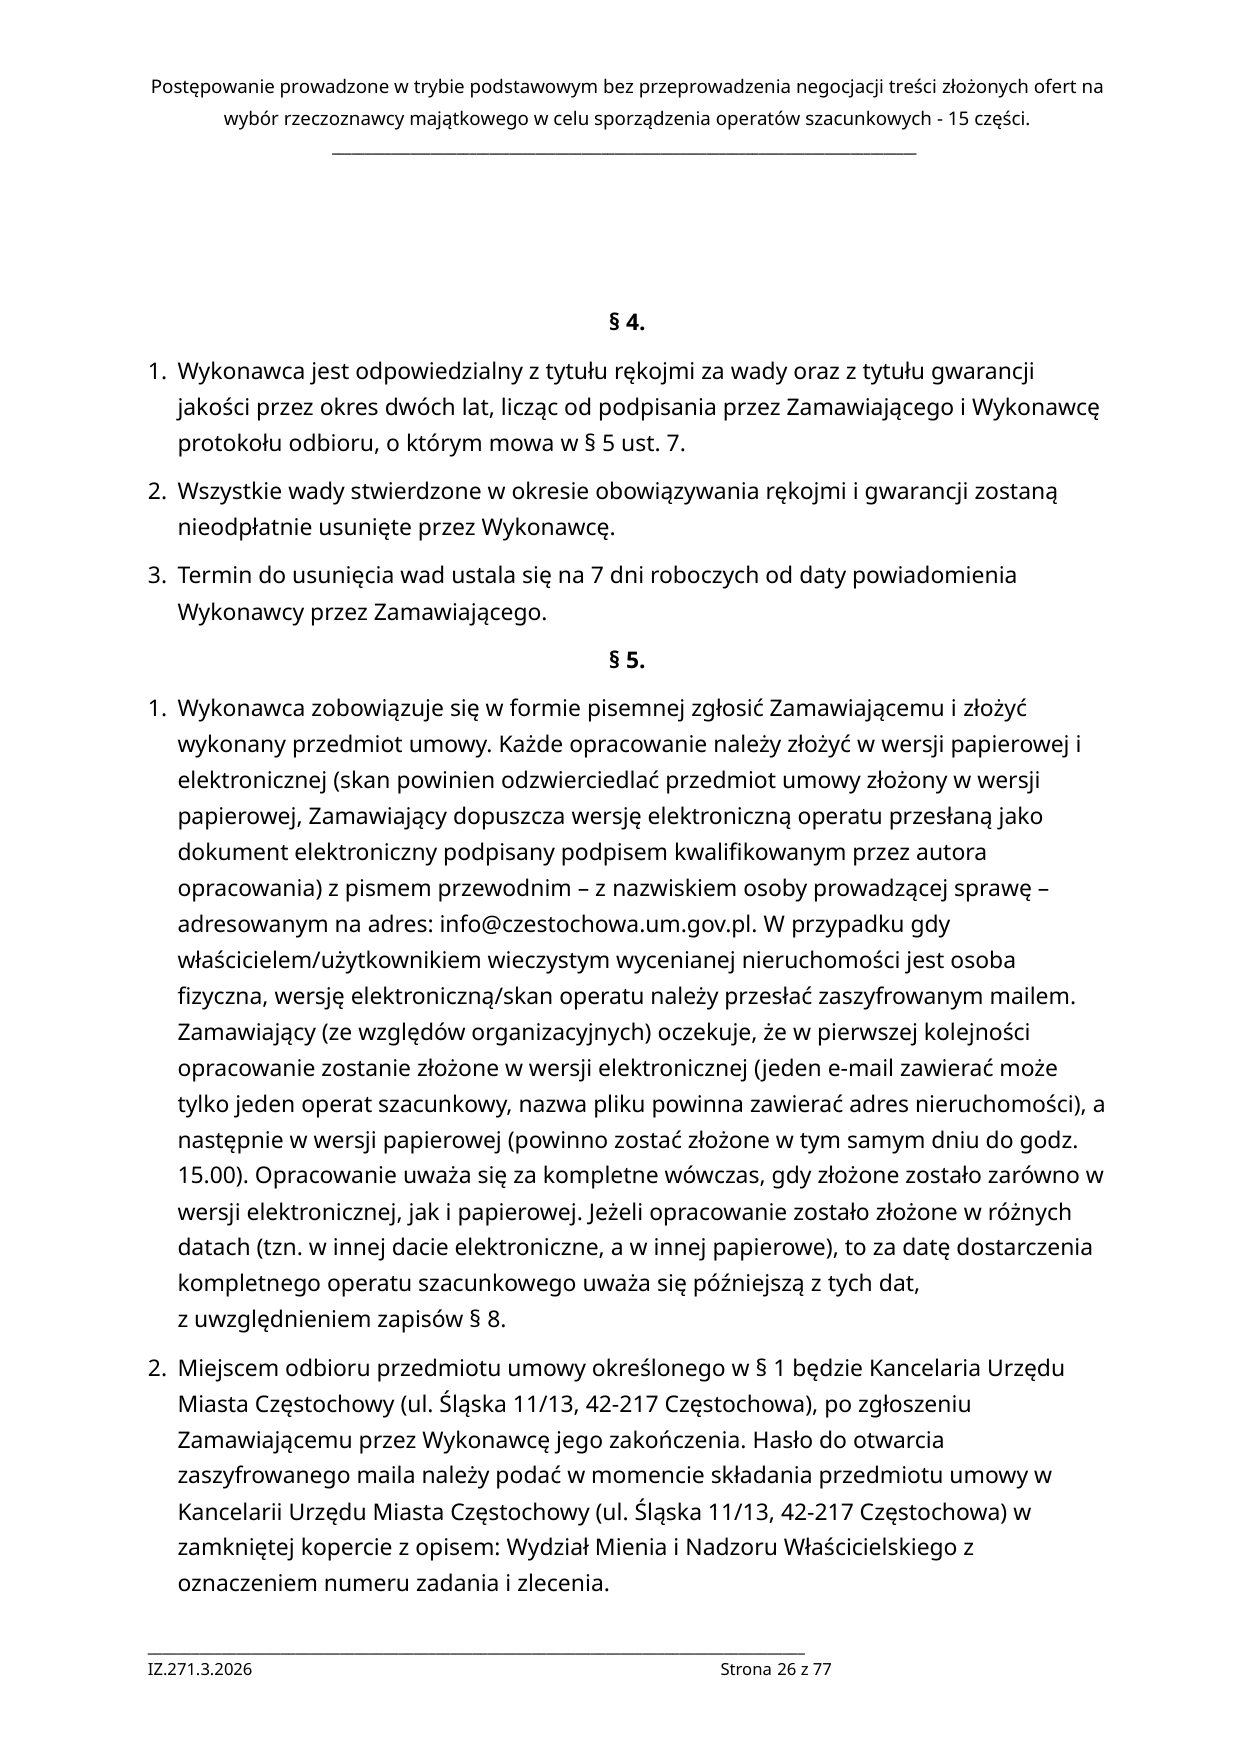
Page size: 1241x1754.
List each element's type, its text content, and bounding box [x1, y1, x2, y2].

text § 4. [148, 306, 1106, 338]
text 1. Wykonawca zobowiązuje się w formie pisemnej zgłosić Zamawiającemu i złożyć wykonany przedmiot umowy. Każde opracowanie należy złożyć w wersji papierowej i elektronicznej (skan powinien odzwierciedlać przedmiot umowy złożony w wersji papierowej, Zamawiający dopuszcza wersję elektroniczną operatu przesłaną jako dokument elektroniczny podpisany podpisem kwalifikowanym przez autora opracowania) z pismem przewodnim – z nazwiskiem osoby prowadzącej sprawę – adresowanym na adres: info@czestochowa.um.gov.pl. W przypadku gdy właścicielem/użytkownikiem wieczystym wycenianej nieruchomości jest osoba fizyczna, wersję elektroniczną/skan operatu należy przesłać zaszyfrowanym mailem. Zamawiający (ze względów organizacyjnych) oczekuje, że w pierwszej kolejności opracowanie zostanie złożone w wersji elektronicznej (jeden e-mail zawierać może tylko jeden operat szacunkowy, nazwa pliku powinna zawierać adres nieruchomości), a następnie w wersji papierowej (powinno zostać złożone w tym samym dniu do godz. 15.00). Opracowanie uważa się za kompletne wówczas, gdy złożone zostało zarówno w wersji elektronicznej, jak i papierowej. Jeżeli opracowanie zostało złożone w różnych datach (tzn. w innej dacie elektroniczne, a w innej papierowe), to za datę dostarczenia kompletnego operatu szacunkowego uważa się późniejszą z tych dat, z uwzględnieniem zapisów § 8. [148, 692, 1106, 1334]
text 2. Wszystkie wady stwierdzone w okresie obowiązywania rękojmi i gwarancji zostaną nieodpłatnie usunięte przez Wykonawcę. [148, 475, 1106, 542]
text 2. Miejscem odbioru przedmiotu umowy określonego w § 1 będzie Kancelaria Urzędu Miasta Częstochowy (ul. Śląska 11/13, 42-217 Częstochowa), po zgłoszeniu Zamawiającemu przez Wykonawcę jego zakończenia. Hasło do otwarcia zaszyfrowanego maila należy podać w momencie składania przedmiotu umowy w Kancelarii Urzędu Miasta Częstochowy (ul. Śląska 11/13, 42-217 Częstochowa) w zamkniętej kopercie z opisem: Wydział Mienia i Nadzoru Właścicielskiego z oznaczeniem numeru zadania i zlecenia. [148, 1352, 1106, 1598]
text 1. Wykonawca jest odpowiedzialny z tytułu rękojmi za wady oraz z tytułu gwarancji jakości przez okres dwóch lat, licząc od podpisania przez Zamawiającego i Wykonawcę protokołu odbioru, o którym mowa w § 5 ust. 7. [148, 355, 1106, 458]
text 3. Termin do usunięcia wad ustala się na 7 dni roboczych od daty powiadomienia Wykonawcy przez Zamawiającego. [148, 559, 1106, 627]
text § 5. [148, 644, 1106, 675]
